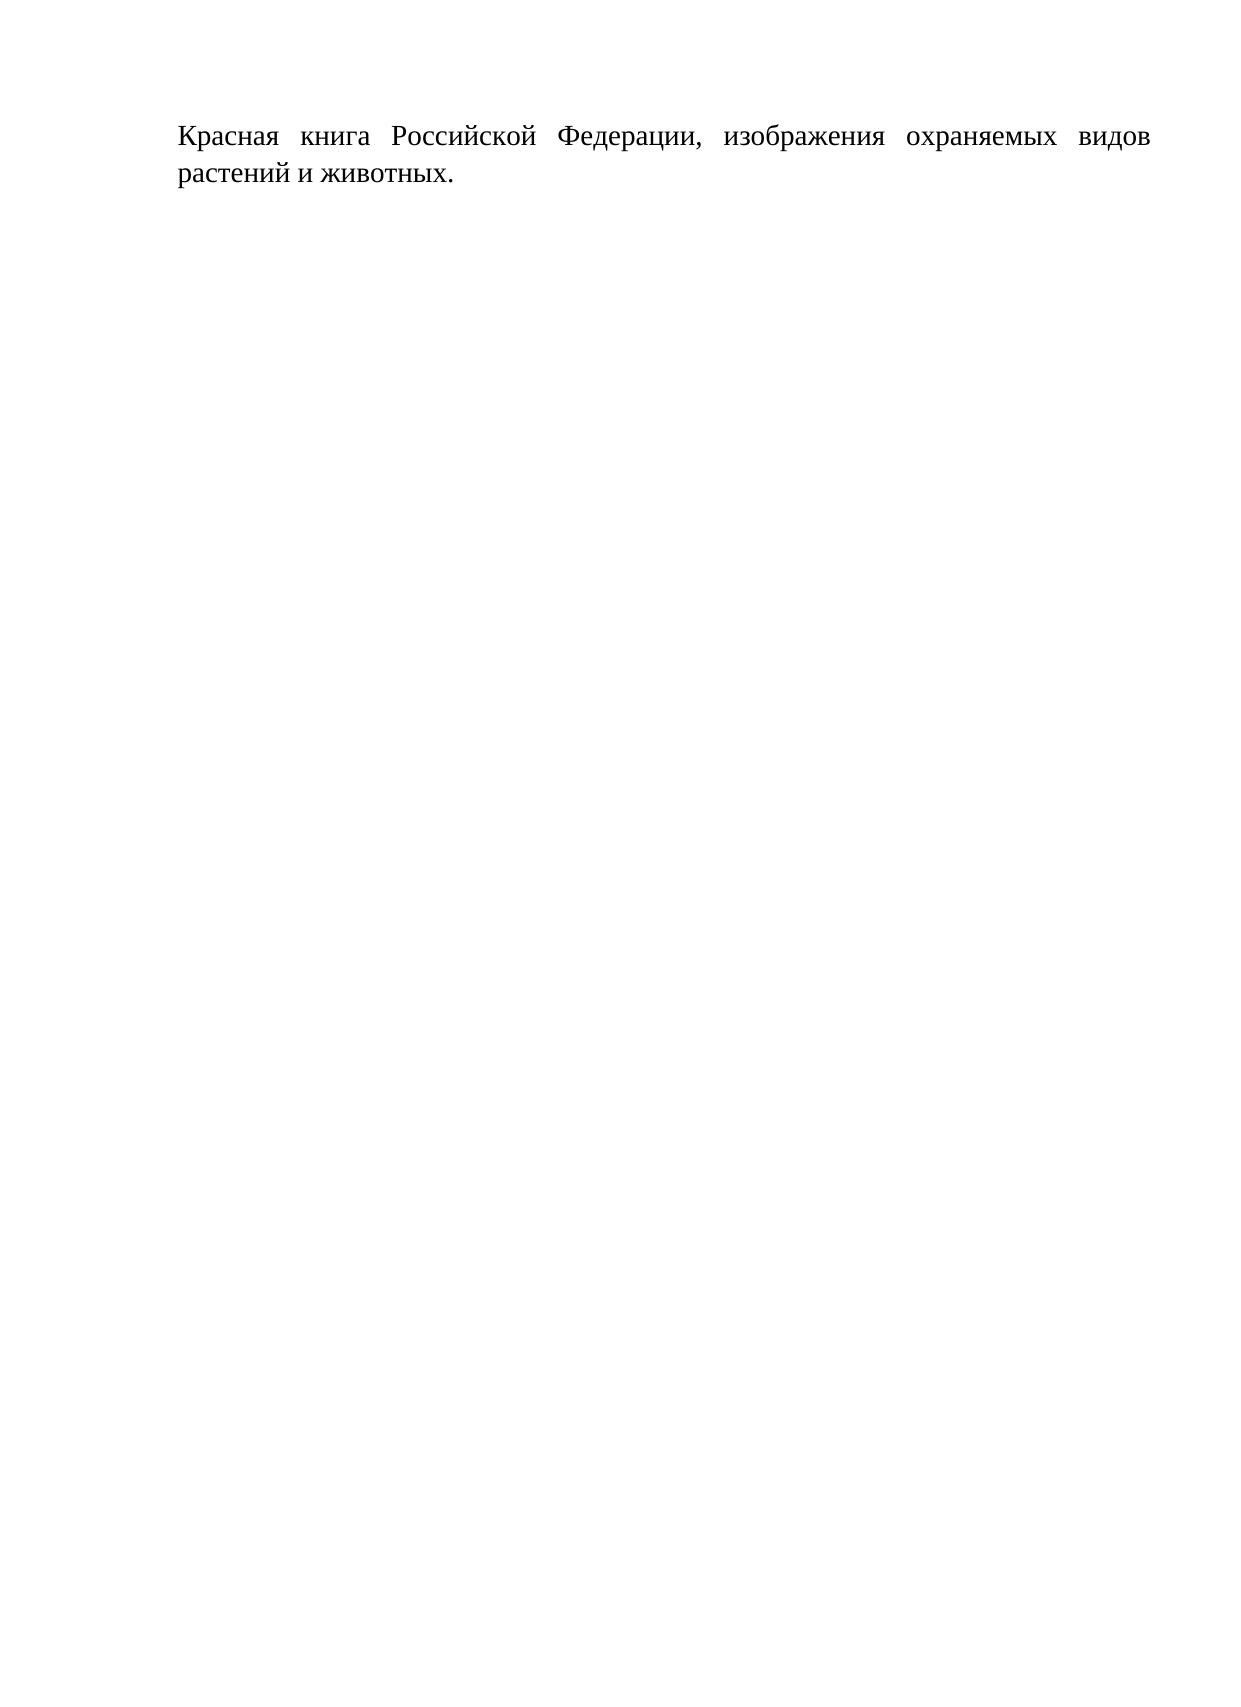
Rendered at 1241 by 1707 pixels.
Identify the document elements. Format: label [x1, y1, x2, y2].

text [177, 118, 1152, 188]
